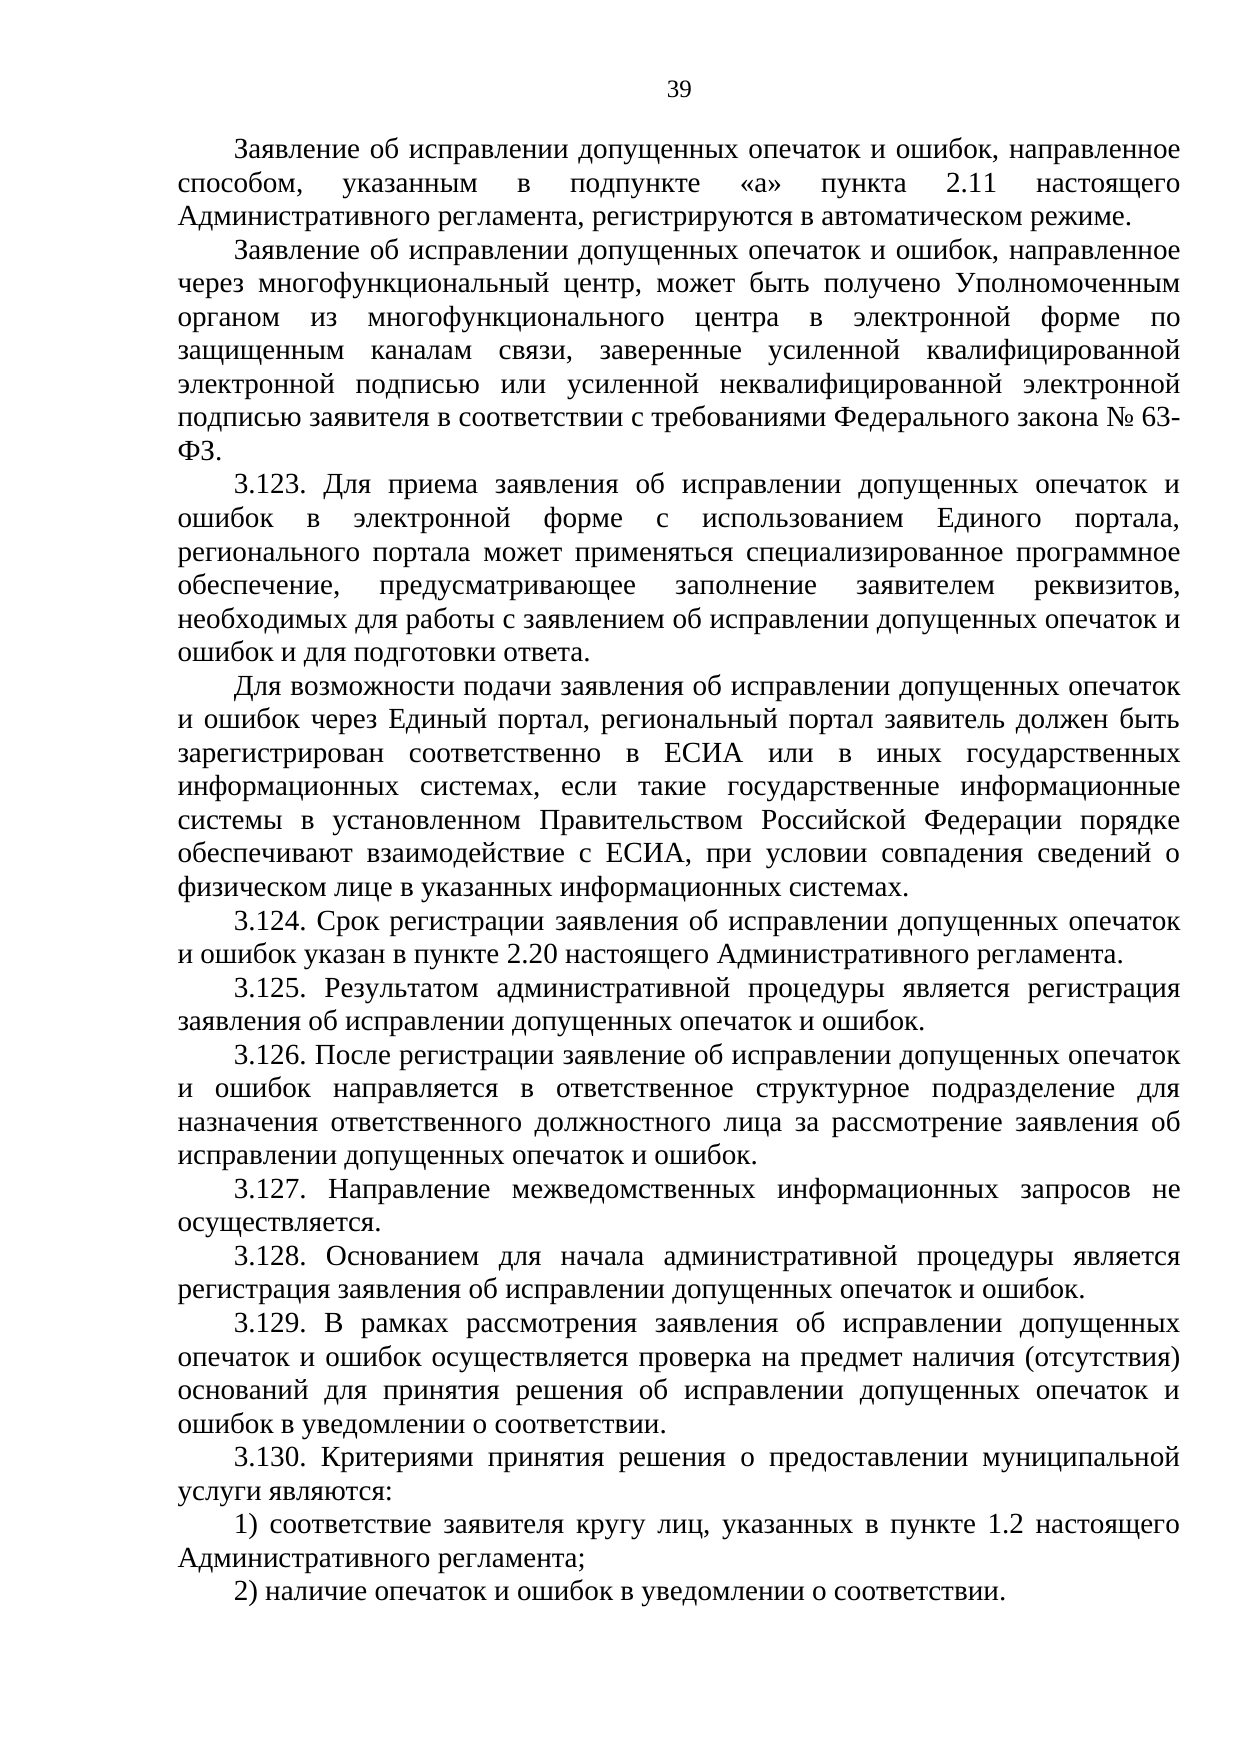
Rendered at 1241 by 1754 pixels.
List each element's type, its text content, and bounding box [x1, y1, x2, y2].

text 3.124. Срок регистрации заявления об исправлении допущенных опечаток и ошибок указан в пункте 2.20 настоящего Административного регламента. [177, 903, 1181, 970]
text 3.126. После регистрации заявление об исправлении допущенных опечаток и ошибок направляется в ответственное структурное подразделение для назначения ответственного должностного лица за рассмотрение заявления об исправлении допущенных опечаток и ошибок. [177, 1037, 1181, 1171]
text Заявление об исправлении допущенных опечаток и ошибок, направленное способом, указанным в подпункте «а» пункта 2.11 настоящего Административного регламента, регистрируются в автоматическом режиме. [177, 131, 1181, 232]
text 3.130. Критериями принятия решения о предоставлении муниципальной услуги являются: [177, 1439, 1181, 1506]
text 3.123. Для приема заявления об исправлении допущенных опечаток и ошибок в электронной форме с использованием Единого портала, регионального портала может применяться специализированное программное обеспечение, предусматривающее заполнение заявителем реквизитов, необходимых для работы с заявлением об исправлении допущенных опечаток и ошибок и для подготовки ответа. [177, 467, 1181, 668]
text Для возможности подачи заявления об исправлении допущенных опечаток и ошибок через Единый портал, региональный портал заявитель должен быть зарегистрирован соответственно в ЕСИА или в иных государственных информационных системах, если такие государственные информационные системы в установленном Правительством Российской Федерации порядке обеспечивают взаимодействие с ЕСИА, при условии совпадения сведений о физическом лице в указанных информационных системах. [177, 668, 1181, 903]
text 3.127. Направление межведомственных информационных запросов не осуществляется. [177, 1171, 1181, 1238]
text 1) соответствие заявителя кругу лиц, указанных в пункте 1.2 настоящего Административного регламента; [177, 1506, 1181, 1573]
text 3.128. Основанием для начала административной процедуры является регистрация заявления об исправлении допущенных опечаток и ошибок. [177, 1238, 1181, 1305]
text 3.125. Результатом административной процедуры является регистрация заявления об исправлении допущенных опечаток и ошибок. [177, 970, 1181, 1037]
text 3.129. В рамках рассмотрения заявления об исправлении допущенных опечаток и ошибок осуществляется проверка на предмет наличия (отсутствия) оснований для принятия решения об исправлении допущенных опечаток и ошибок в уведомлении о соответствии. [177, 1305, 1181, 1439]
text Заявление об исправлении допущенных опечаток и ошибок, направленное через многофункциональный центр, может быть получено Уполномоченным органом из многофункционального центра в электронной форме по защищенным каналам связи, заверенные усиленной квалифицированной электронной подписью или усиленной неквалифицированной электронной подписью заявителя в соответствии с требованиями Федерального закона № 63-ФЗ. [177, 232, 1181, 467]
text 2) наличие опечаток и ошибок в уведомлении о соответствии. [177, 1573, 1181, 1607]
